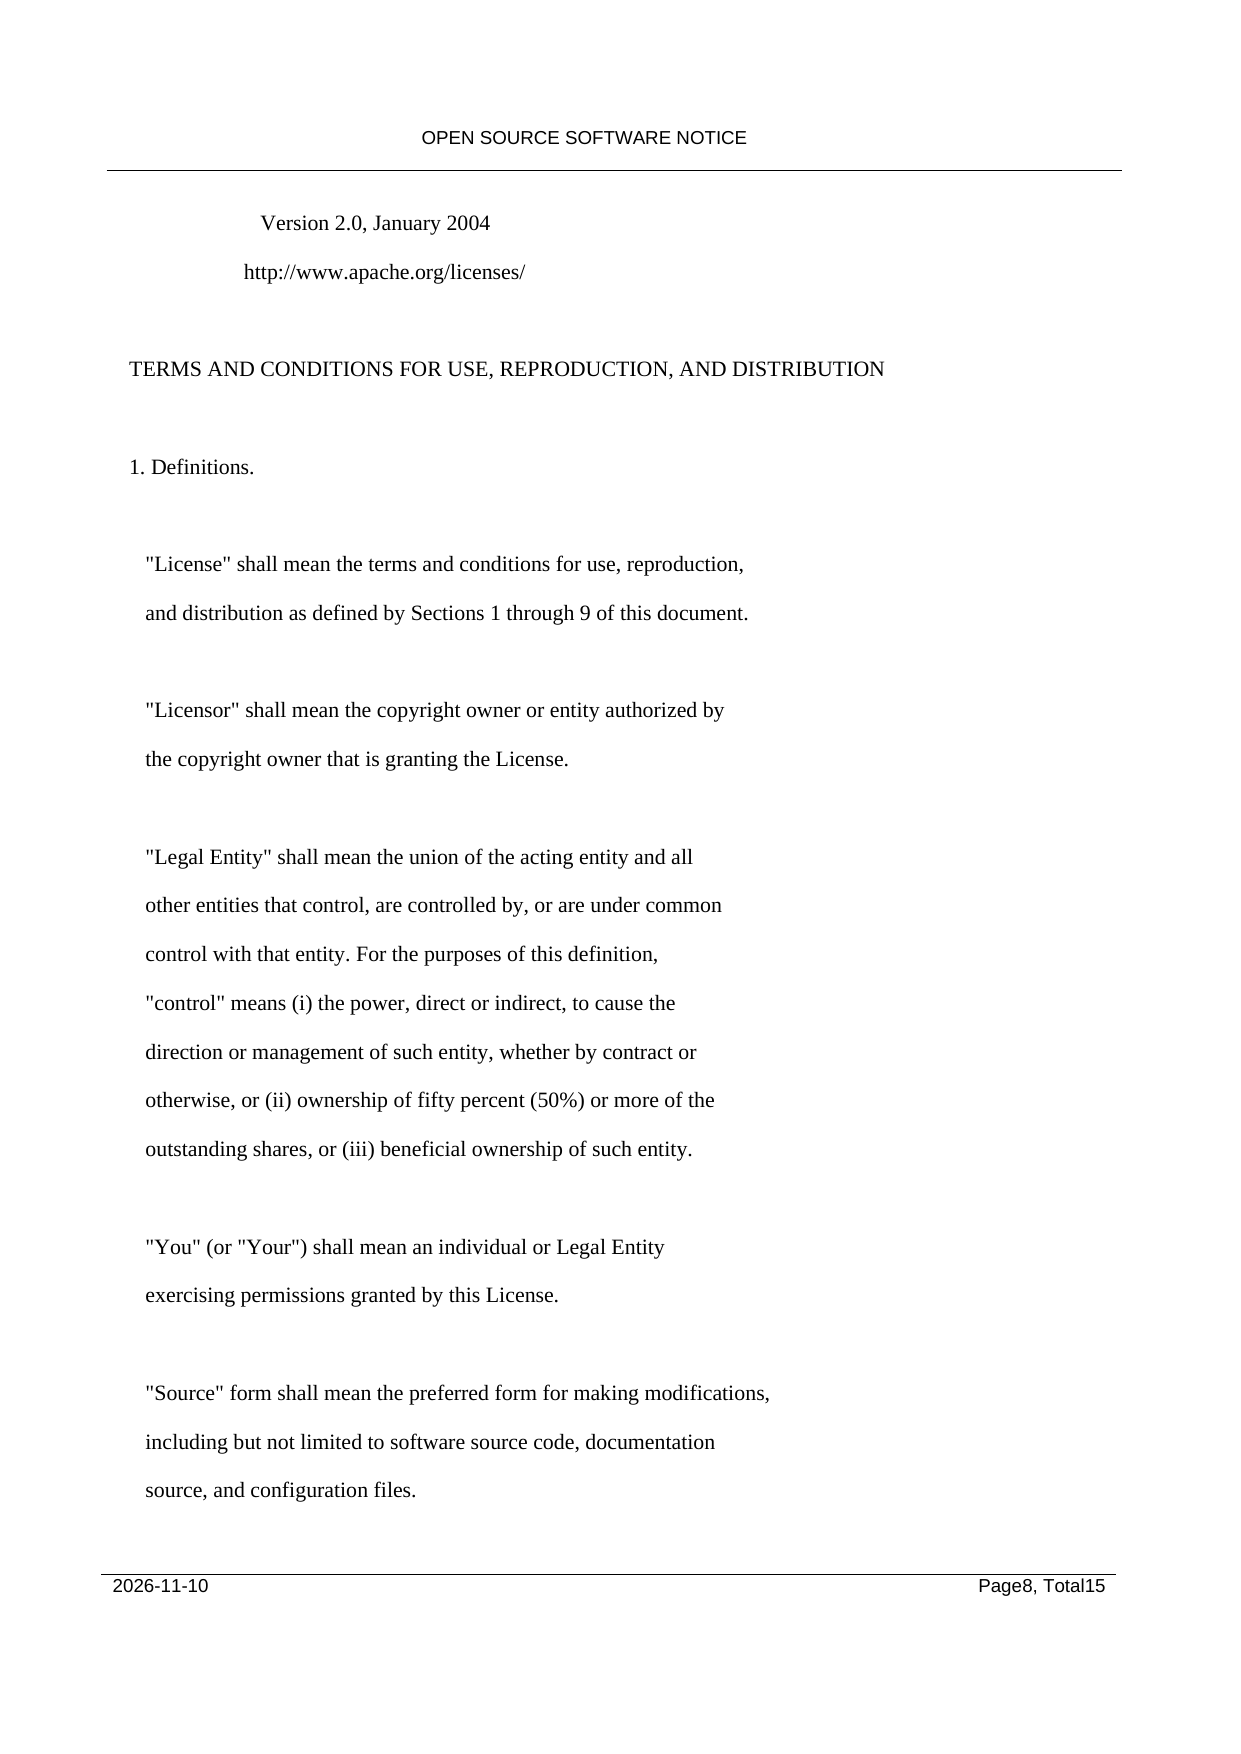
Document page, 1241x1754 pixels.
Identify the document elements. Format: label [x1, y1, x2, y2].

text [112, 206, 1128, 1506]
